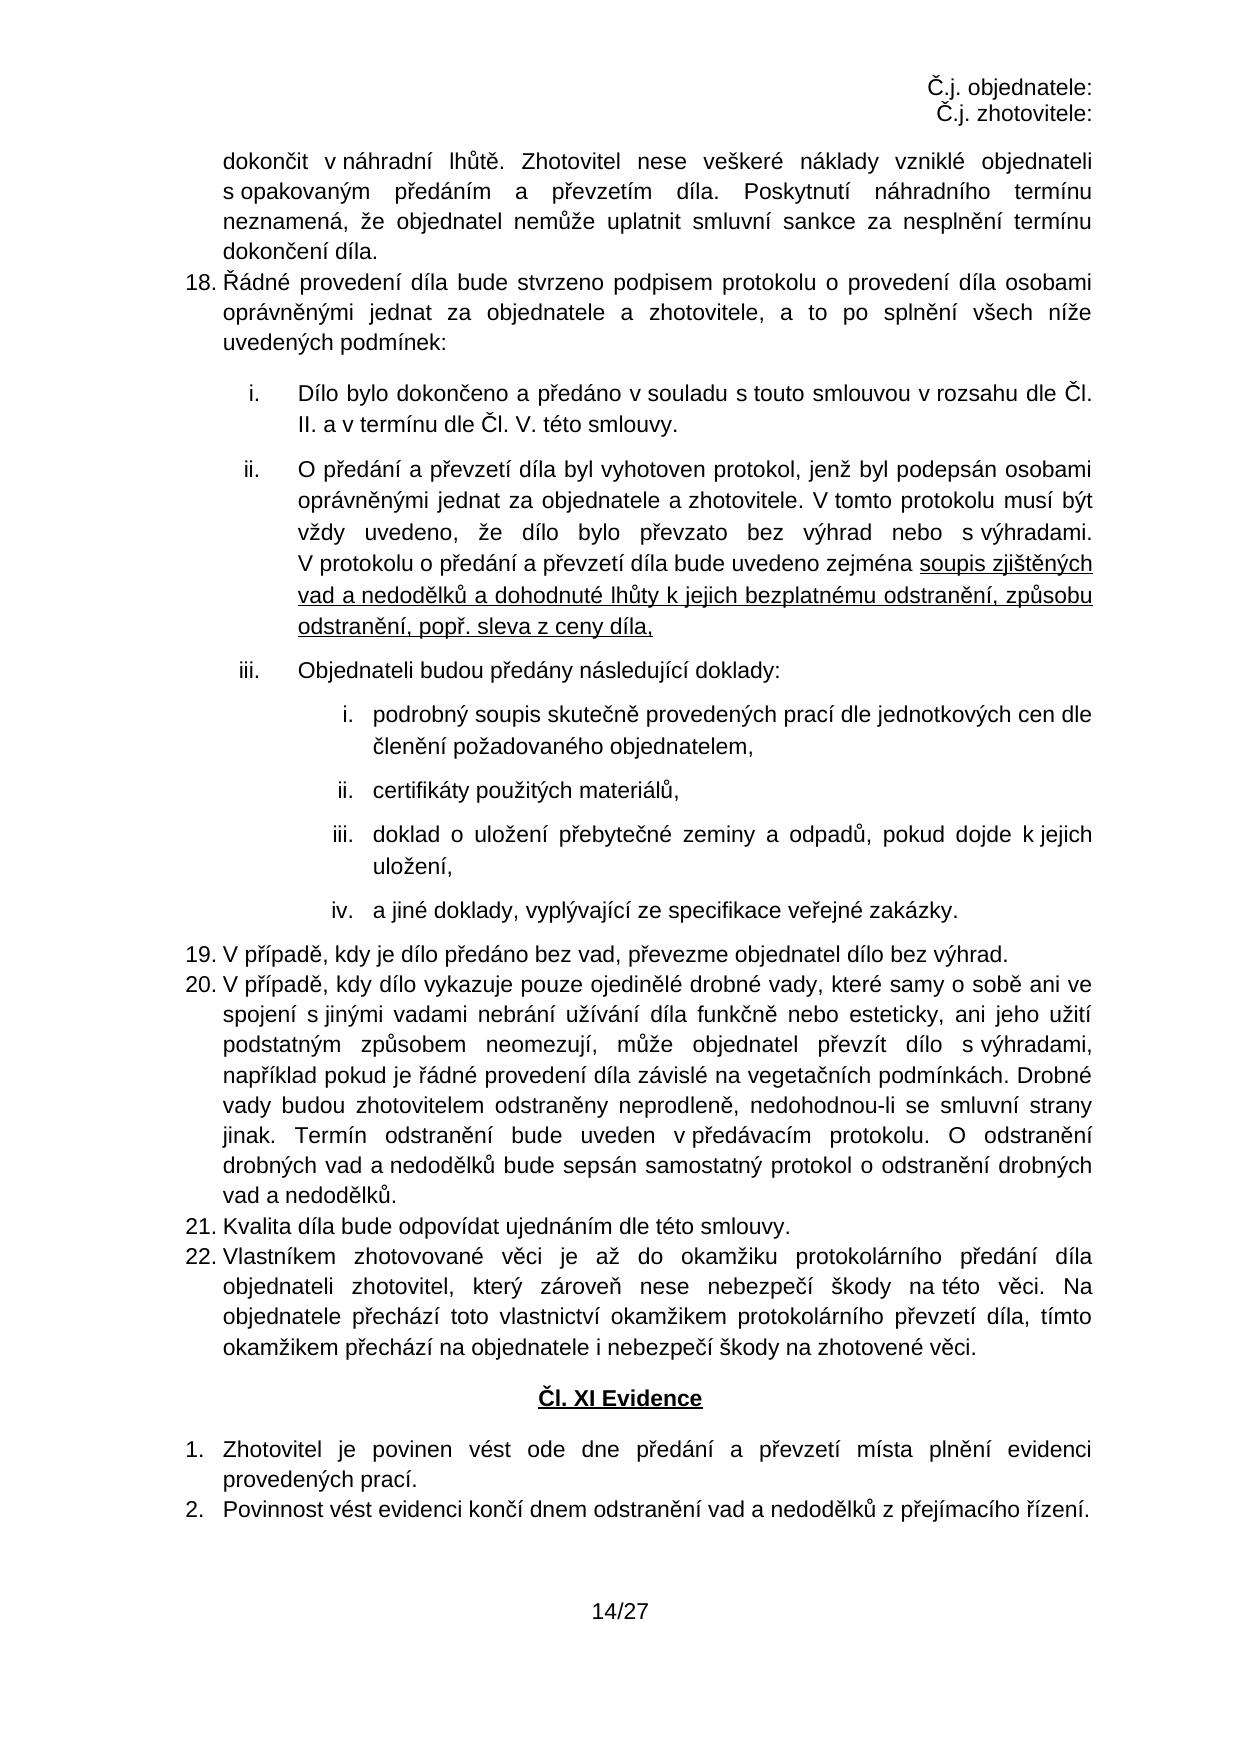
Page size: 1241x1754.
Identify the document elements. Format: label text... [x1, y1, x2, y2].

list doklad o uložení přebytečné zeminy a odpadů, pokud dojde k jejich uložení, [354, 821, 1093, 879]
list Kvalita díla bude odpovídat ujednáním dle této smlouvy. [185, 1213, 1093, 1239]
list O předání a převzetí díla byl vyhotoven protokol, jenž byl podepsán osobami oprávněnými jednat za objednatele a zhotovitele. V tomto protokolu musí být vždy uvedeno, že dílo bylo převzato bez výhrad nebo s výhradami. V protokolu o předání a převzetí díla bude uvedeno zejména soupis zjištěných vad a nedodělků a dohodnuté lhůty k jejich bezplatnému odstranění, způsobu odstranění, popř. sleva z ceny díla, [260, 456, 1093, 640]
list V případě, kdy je dílo předáno bez vad, převezme objednatel dílo bez výhrad. [185, 941, 1093, 967]
list V případě, kdy dílo vykazuje pouze ojedinělé drobné vady, které samy o sobě ani ve spojení s jinými vadami nebrání užívání díla funkčně nebo esteticky, ani jeho užití podstatným způsobem neomezují, může objednatel převzít dílo s výhradami, například pokud je řádné provedení díla závislé na vegetačních podmínkách. Drobné vady budou zhotovitelem odstraněny neprodleně, nedohodnou-li se smluvní strany jinak. Termín odstranění bude uveden v předávacím protokolu. O odstranění drobných vad a nedodělků bude sepsán samostatný protokol o odstranění drobných vad a nedodělků. [185, 971, 1093, 1209]
list Povinnost vést evidenci končí dnem odstranění vad a nedodělků z přejímacího řízení. [185, 1496, 1093, 1522]
list a jiné doklady, vyplývající ze specifikace veřejné zakázky. [354, 897, 1093, 923]
list Vlastníkem zhotovované věci je až do okamžiku protokolárního předání díla objednateli zhotovitel, který zároveň nese nebezpečí škody na této věci. Na objednatele přechází toto vlastnictví okamžikem protokolárního převzetí díla, tímto okamžikem přechází na objednatele i nebezpečí škody na zhotovené věci. [185, 1243, 1093, 1360]
list Objednateli budou předány následující doklady: [260, 657, 1093, 684]
text Čl. XI Evidence [148, 1384, 1093, 1411]
list Zhotovitel je povinen vést ode dne předání a převzetí místa plnění evidenci provedených prací. [185, 1436, 1093, 1492]
list certifikáty použitých materiálů, [354, 777, 1093, 803]
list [185, 148, 1093, 264]
list Dílo bylo dokončeno a předáno v souladu s touto smlouvou v rozsahu dle Čl. II. a v termínu dle Čl. V. této smlouvy. [260, 380, 1093, 438]
list podrobný soupis skutečně provedených prací dle jednotkových cen dle členění požadovaného objednatelem, [354, 701, 1093, 759]
list Řádné provedení díla bude stvrzeno podpisem protokolu o provedení díla osobami oprávněnými jednat za objednatele a zhotovitele, a to po splnění všech níže uvedených podmínek: [185, 268, 1093, 355]
